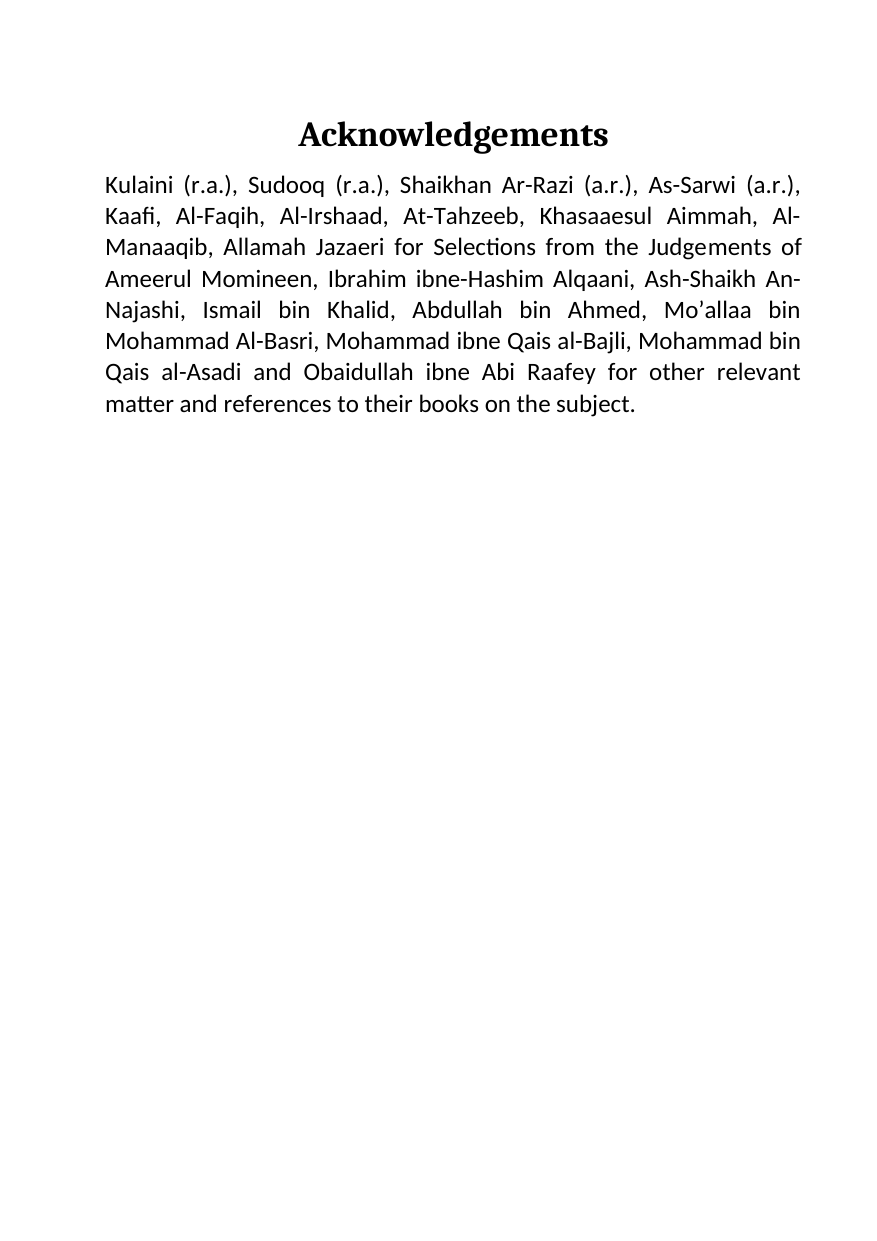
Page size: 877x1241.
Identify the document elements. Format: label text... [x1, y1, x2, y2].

subtitle Acknowledgements [105, 115, 802, 156]
text Kulaini (r.a.), Sudooq (r.a.), Shaikhan Ar-Razi (a.r.), As-Sarwi (a.r.), Kaafi, Al-Faqih, Al-Irshaad, At-Tahzeeb, Khasaaesul Aimmah, Al-Manaaqib, Allamah Jazaeri for Selections from the Judgements of Ameerul Momineen, Ibrahim ibne-Hashim Alqaani, Ash-Shaikh An-Najashi, Ismail bin Khalid, Abdullah bin Ahmed, Mo’allaa bin Mohammad Al-Basri, Mohammad ibne Qais al-Bajli, Mohammad bin Qais al-Asadi and Obaidullah ibne Abi Raafey for other relevant matter and references to their books on the subject. [105, 168, 802, 418]
